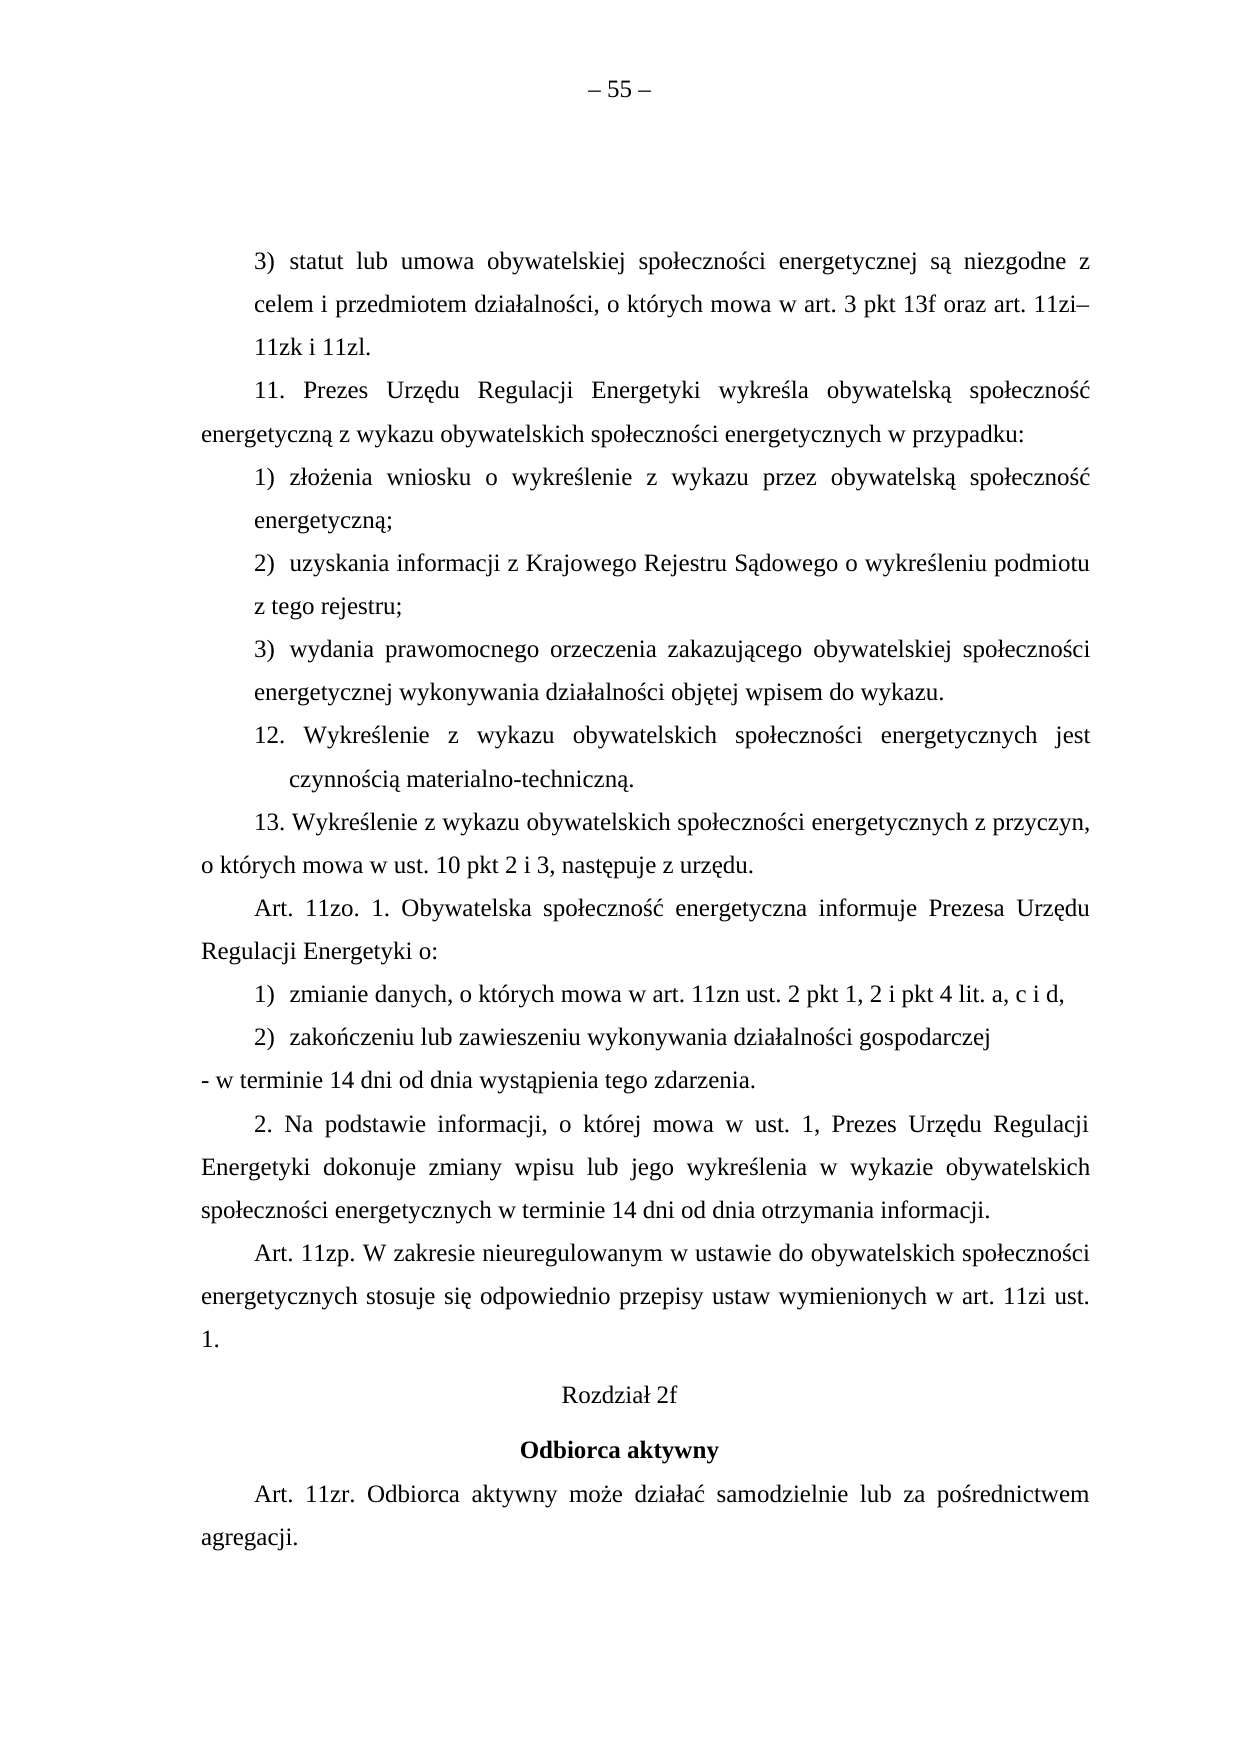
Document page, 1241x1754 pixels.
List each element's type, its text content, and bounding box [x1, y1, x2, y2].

text Art. 11zo. 1. Obywatelska społeczność energetyczna informuje Prezesa Urzędu Regulacji Energetyki o: [201, 893, 1091, 965]
text 2. Na podstawie informacji, o której mowa w ust. 1, Prezes Urzędu Regulacji Energetyki dokonuje zmiany wpisu lub jego wykreślenia w wykazie obywatelskich społeczności energetycznych w terminie 14 dni od dnia otrzymania informacji. [201, 1109, 1091, 1224]
text 13. Wykreślenie z wykazu obywatelskich społeczności energetycznych z przyczyn, o których mowa w ust. 10 pkt 2 i 3, następuje z urzędu. [201, 807, 1091, 879]
text Odbiorca aktywny [148, 1436, 1091, 1464]
text - w terminie 14 dni od dnia wystąpienia tego zdarzenia. [201, 1066, 1091, 1094]
text 3) statut lub umowa obywatelskiej społeczności energetycznej są niezgodne z celem i przedmiotem działalności, o których mowa w art. 3 pkt 13f oraz art. 11zi–11zk i 11zl. [254, 246, 1091, 361]
text 11. Prezes Urzędu Regulacji Energetyki wykreśla obywatelską społeczność energetyczną z wykazu obywatelskich społeczności energetycznych w przypadku: [201, 376, 1091, 447]
text Rozdział 2f [148, 1380, 1091, 1409]
text 3) wydania prawomocnego orzeczenia zakazującego obywatelskiej społeczności energetycznej wykonywania działalności objętej wpisem do wykazu. [254, 634, 1091, 706]
text Art. 11zp. W zakresie nieuregulowanym w ustawie do obywatelskich społeczności energetycznych stosuje się odpowiednio przepisy ustaw wymienionych w art. 11zi ust. 1. [201, 1238, 1091, 1353]
text 1) złożenia wniosku o wykreślenie z wykazu przez obywatelską społeczność energetyczną; [254, 462, 1091, 534]
text Art. 11zr. Odbiorca aktywny może działać samodzielnie lub za pośrednictwem agregacji. [201, 1479, 1091, 1551]
text 2) uzyskania informacji z Krajowego Rejestru Sądowego o wykreśleniu podmiotu z tego rejestru; [254, 548, 1091, 620]
text 12. Wykreślenie z wykazu obywatelskich społeczności energetycznych jest czynnością materialno-techniczną. [254, 721, 1091, 792]
text 1) zmianie danych, o których mowa w art. 11zn ust. 2 pkt 1, 2 i pkt 4 lit. a, c i d, [254, 979, 1091, 1008]
text 2) zakończeniu lub zawieszeniu wykonywania działalności gospodarczej [254, 1022, 1091, 1051]
